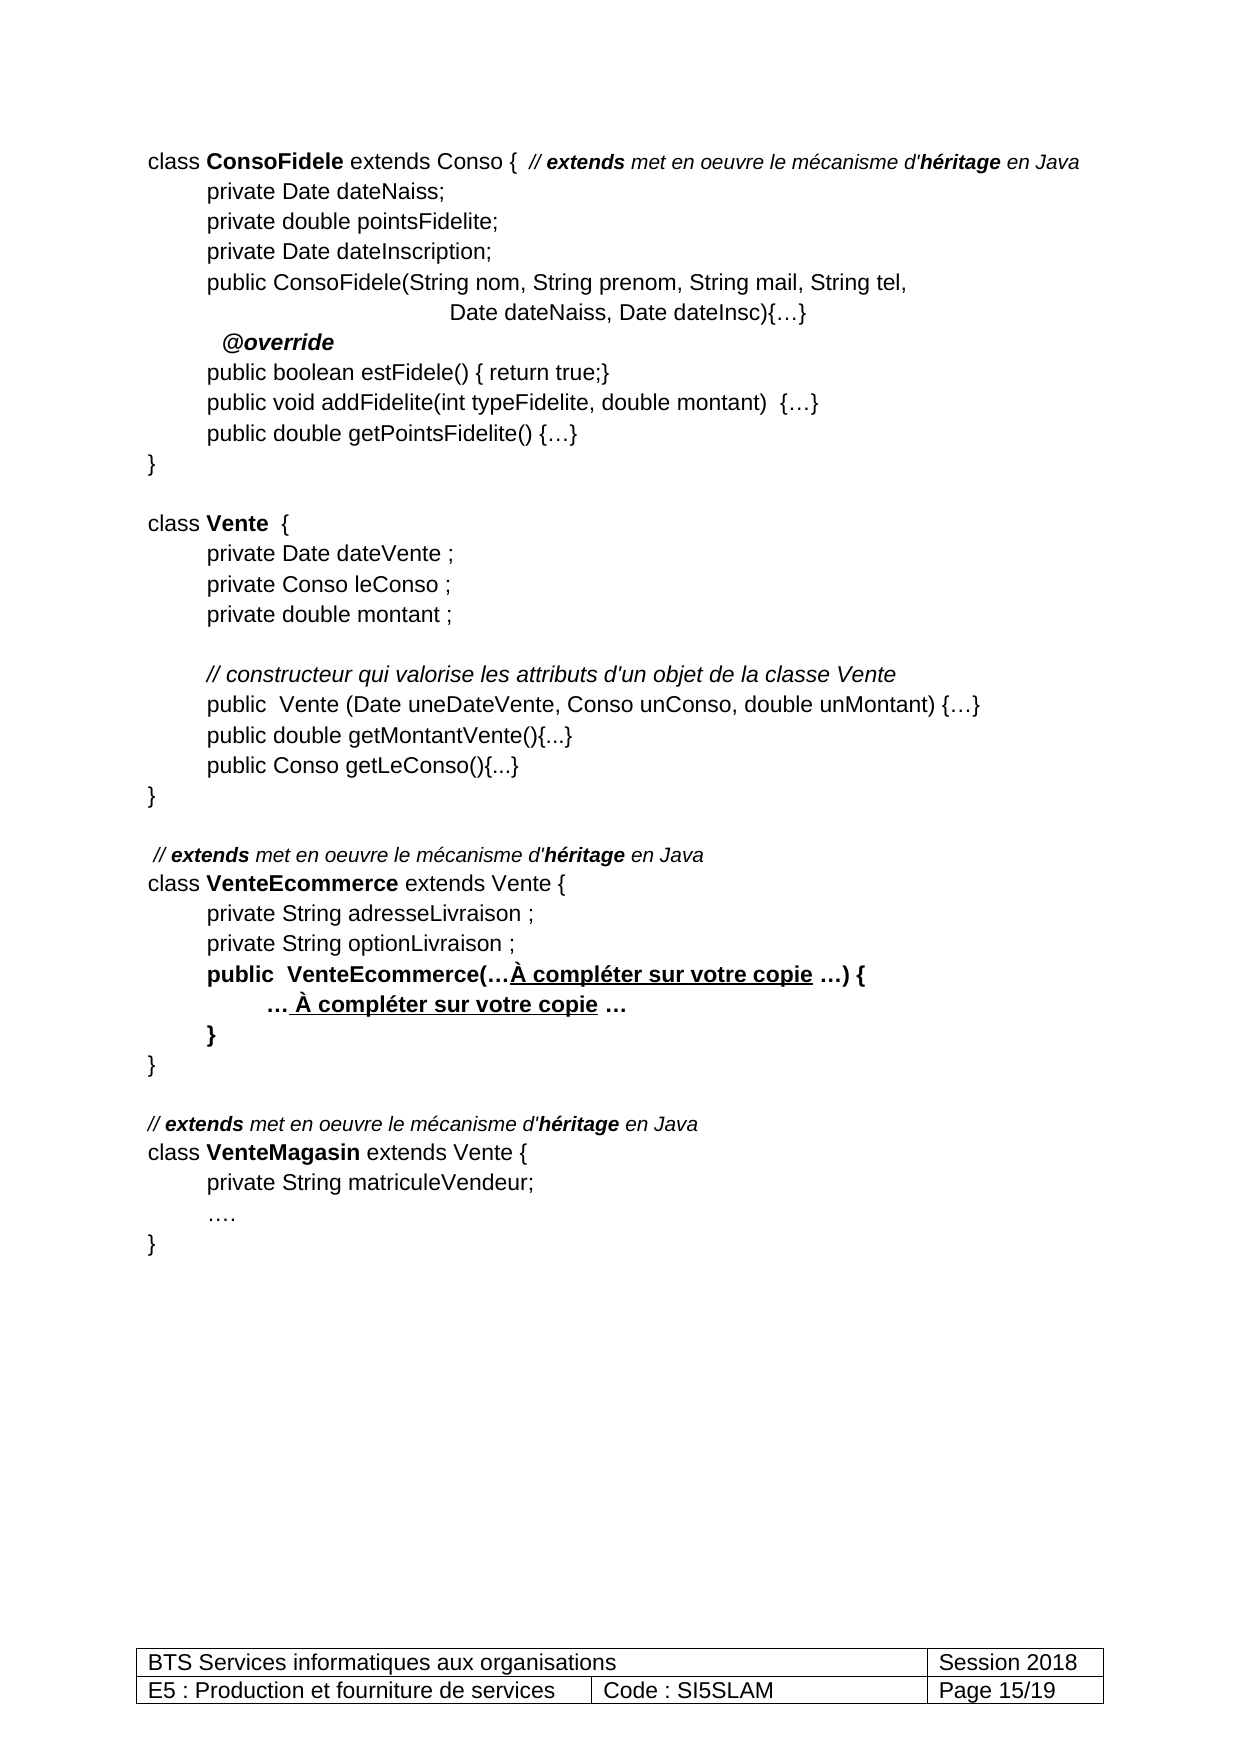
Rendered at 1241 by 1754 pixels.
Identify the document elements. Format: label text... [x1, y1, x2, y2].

text } [148, 1051, 1093, 1077]
text // extends met en oeuvre le mécanisme d'héritage en Java [148, 842, 1093, 866]
text public Conso getLeConso(){...} [148, 752, 1093, 778]
text } [148, 782, 1093, 808]
text private Date dateInscription; [148, 238, 1093, 264]
text private double montant ; [148, 601, 1093, 627]
text private String adresseLivraison ; [148, 900, 1093, 926]
text private String matriculeVendeur; [148, 1169, 1093, 1196]
text public ConsoFidele(String nom, String prenom, String mail, String tel, [148, 268, 1093, 295]
text class VenteMagasin extends Vente { [148, 1139, 1093, 1165]
text // constructeur qui valorise les attributs d'un objet de la classe Vente [148, 661, 1093, 687]
text private Conso leConso ; [148, 571, 1093, 597]
text // extends met en oeuvre le mécanisme d'héritage en Java [148, 1112, 1093, 1136]
text class VenteEcommerce extends Vente { [148, 870, 1093, 896]
text private String optionLivraison ; [148, 930, 1093, 957]
text private Date dateVente ; [148, 540, 1093, 567]
text public Vente (Date uneDateVente, Conso unConso, double unMontant) {…} [148, 691, 1093, 718]
text private Date dateNaiss; [148, 178, 1093, 204]
text } [148, 1021, 1093, 1047]
text …. [148, 1199, 1093, 1226]
text Date dateNaiss, Date dateInsc){…} [148, 299, 1093, 325]
text public double getMontantVente(){...} [148, 722, 1093, 748]
text public void addFidelite(int typeFidelite, double montant) {…} [148, 389, 1093, 416]
text public boolean estFidele() { return true;} [148, 359, 1093, 385]
text @override [221, 329, 1093, 355]
text } [148, 450, 1093, 476]
text public VenteEcommerce(…À compléter sur votre copie …) { [148, 961, 1093, 987]
text … À compléter sur votre copie … [148, 991, 1093, 1017]
text public double getPointsFidelite() {…} [148, 419, 1093, 446]
text private double pointsFidelite; [148, 208, 1093, 234]
text class ConsoFidele extends Conso { // extends met en oeuvre le mécanisme d'héritage en Java [148, 148, 1093, 174]
text class Vente { [148, 510, 1093, 536]
text } [148, 1230, 1093, 1256]
